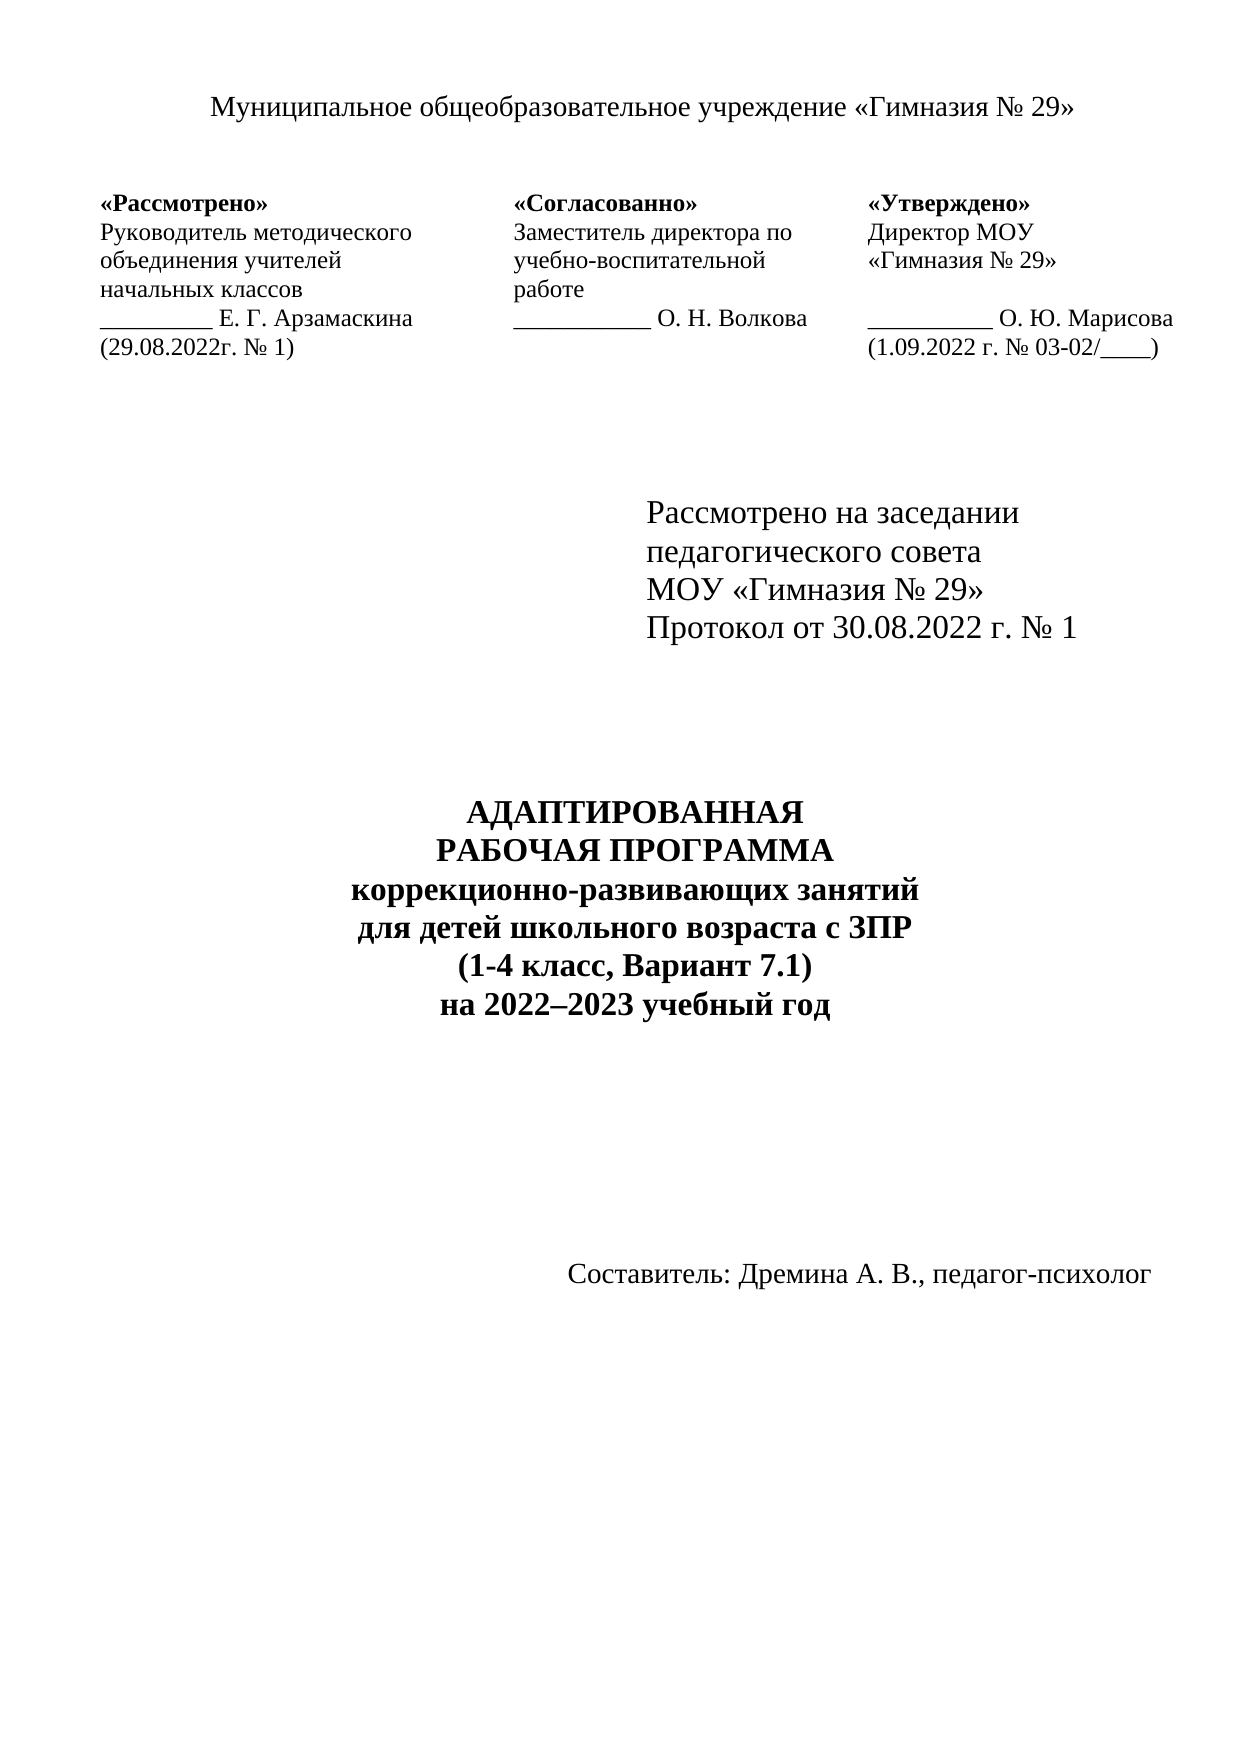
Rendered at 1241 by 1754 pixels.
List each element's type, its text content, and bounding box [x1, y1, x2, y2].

text РАБОЧАЯ ПРОГРАММА [0, 830, 1196, 869]
table_header «Рассмотрено» Руководитель методического объединения учителей начальных классов _________ Е. Г. Арзамаскина (29.08.2022г. № 1) [89, 188, 502, 361]
table_header «Согласованно» Заместитель директора по учебно-воспитательной работе ___________ О. Н. Волкова [502, 188, 856, 361]
table_header «Утверждено» Директор МОУ «Гимназия № 29» __________ О. Ю. Марисова (1.09.2022 г. № 03-02/____) [856, 188, 1181, 361]
text для детей школьного возраста с ЗПР [0, 907, 1196, 945]
text АДАПТИРОВАННАЯ [0, 792, 1196, 830]
text на 2022–2023 учебный год [0, 984, 1196, 1022]
text (1-4 класс, Вариант 7.1) [0, 945, 1196, 984]
text Муниципальное общеобразовательное учреждение «Гимназия № 29» [88, 89, 1196, 122]
text Составитель: Дремина А. В., педагог-психолог [88, 1256, 1152, 1289]
text коррекционно-развивающих занятий [0, 869, 1196, 907]
table_header Рассмотрено на заседании педагогического совета МОУ «Гимназия № 29» Протокол от 30.08.2022 г. № 1 [635, 493, 1130, 646]
